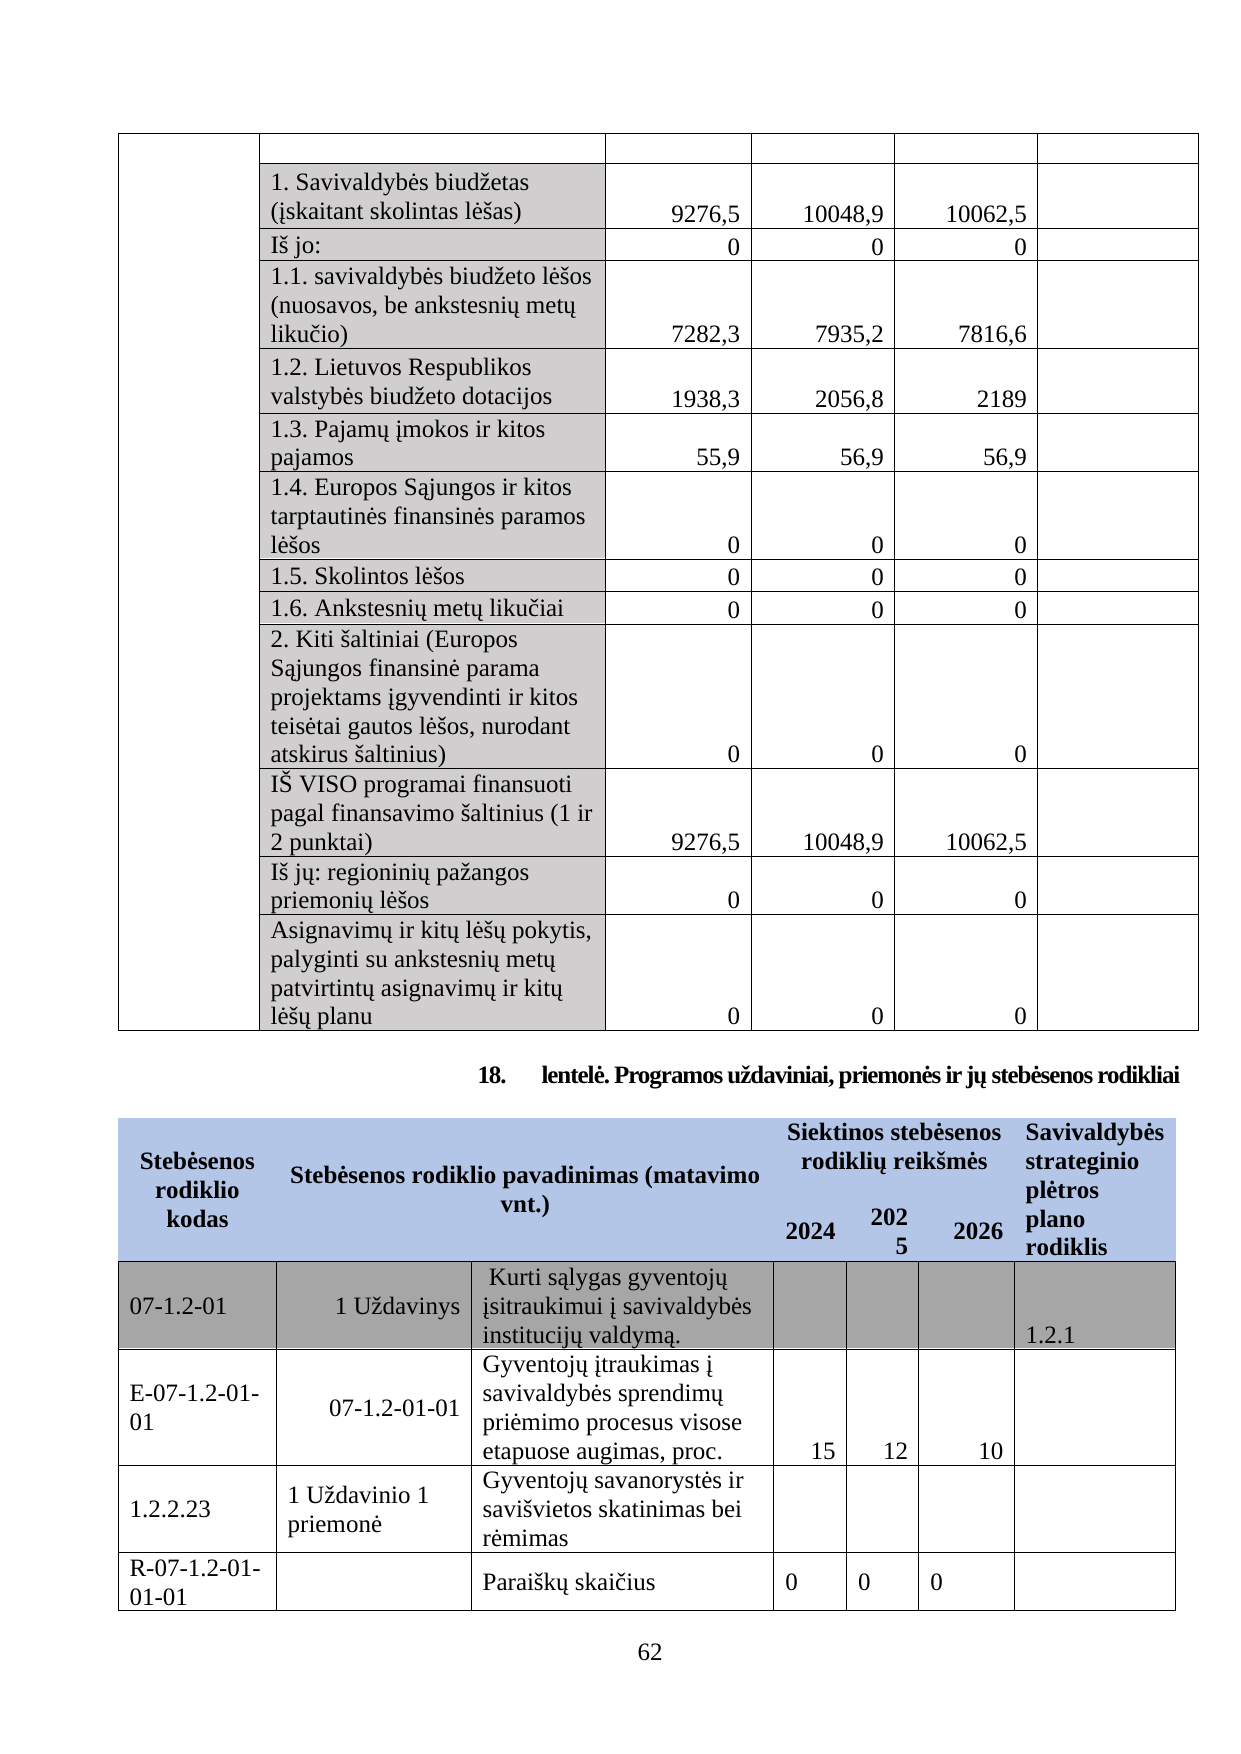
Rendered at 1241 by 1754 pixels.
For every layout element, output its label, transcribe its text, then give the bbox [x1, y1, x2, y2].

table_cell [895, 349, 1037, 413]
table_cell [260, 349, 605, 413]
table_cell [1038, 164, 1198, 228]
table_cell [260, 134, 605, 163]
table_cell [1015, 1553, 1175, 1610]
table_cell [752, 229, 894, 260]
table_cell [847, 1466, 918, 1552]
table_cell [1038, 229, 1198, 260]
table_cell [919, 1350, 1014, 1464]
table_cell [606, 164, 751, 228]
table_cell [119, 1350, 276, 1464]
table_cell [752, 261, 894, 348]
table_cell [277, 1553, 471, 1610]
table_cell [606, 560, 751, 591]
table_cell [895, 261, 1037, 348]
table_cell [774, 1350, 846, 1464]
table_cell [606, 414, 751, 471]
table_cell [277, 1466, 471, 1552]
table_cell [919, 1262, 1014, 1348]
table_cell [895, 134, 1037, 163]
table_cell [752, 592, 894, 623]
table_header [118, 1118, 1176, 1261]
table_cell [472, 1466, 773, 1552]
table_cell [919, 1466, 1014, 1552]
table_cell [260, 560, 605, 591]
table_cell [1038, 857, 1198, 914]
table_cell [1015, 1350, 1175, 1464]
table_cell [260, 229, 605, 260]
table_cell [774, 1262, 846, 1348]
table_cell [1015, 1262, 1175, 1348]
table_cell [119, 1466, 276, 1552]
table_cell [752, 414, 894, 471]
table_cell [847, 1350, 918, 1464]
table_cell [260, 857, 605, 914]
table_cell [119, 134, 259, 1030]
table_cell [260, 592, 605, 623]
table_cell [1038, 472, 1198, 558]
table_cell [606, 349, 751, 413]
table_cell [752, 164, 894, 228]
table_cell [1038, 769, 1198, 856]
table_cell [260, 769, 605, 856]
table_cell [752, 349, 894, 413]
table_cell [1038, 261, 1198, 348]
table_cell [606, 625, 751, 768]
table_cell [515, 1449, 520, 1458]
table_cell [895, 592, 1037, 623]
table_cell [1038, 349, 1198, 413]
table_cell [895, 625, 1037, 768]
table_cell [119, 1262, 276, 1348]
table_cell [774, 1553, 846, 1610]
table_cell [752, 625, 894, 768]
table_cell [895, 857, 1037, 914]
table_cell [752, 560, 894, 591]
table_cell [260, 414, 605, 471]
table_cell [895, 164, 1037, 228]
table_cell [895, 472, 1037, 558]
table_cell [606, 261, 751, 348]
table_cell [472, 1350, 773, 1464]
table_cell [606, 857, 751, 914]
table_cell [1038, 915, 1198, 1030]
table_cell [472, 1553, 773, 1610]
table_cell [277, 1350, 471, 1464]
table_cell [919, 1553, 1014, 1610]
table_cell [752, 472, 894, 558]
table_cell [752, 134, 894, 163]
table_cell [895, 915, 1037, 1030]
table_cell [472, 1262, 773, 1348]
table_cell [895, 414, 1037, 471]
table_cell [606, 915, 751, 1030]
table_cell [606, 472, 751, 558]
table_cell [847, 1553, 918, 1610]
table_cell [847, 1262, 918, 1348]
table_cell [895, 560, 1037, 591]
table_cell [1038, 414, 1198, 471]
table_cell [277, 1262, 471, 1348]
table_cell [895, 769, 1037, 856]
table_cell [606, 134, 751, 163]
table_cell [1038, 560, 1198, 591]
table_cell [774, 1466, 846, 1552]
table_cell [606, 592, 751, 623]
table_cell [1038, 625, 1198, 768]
text lentelė. Programos uždaviniai, priemonės ir jų stebėsenos rodikliai [118, 1060, 1181, 1089]
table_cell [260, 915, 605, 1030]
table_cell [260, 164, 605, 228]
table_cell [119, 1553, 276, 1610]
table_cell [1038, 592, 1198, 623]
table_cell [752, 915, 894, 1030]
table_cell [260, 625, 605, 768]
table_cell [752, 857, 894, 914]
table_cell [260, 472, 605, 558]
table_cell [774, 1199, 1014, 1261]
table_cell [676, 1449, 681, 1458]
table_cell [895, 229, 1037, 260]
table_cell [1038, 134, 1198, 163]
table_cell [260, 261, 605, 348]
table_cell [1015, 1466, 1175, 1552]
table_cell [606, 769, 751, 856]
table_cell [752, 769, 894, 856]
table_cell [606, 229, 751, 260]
